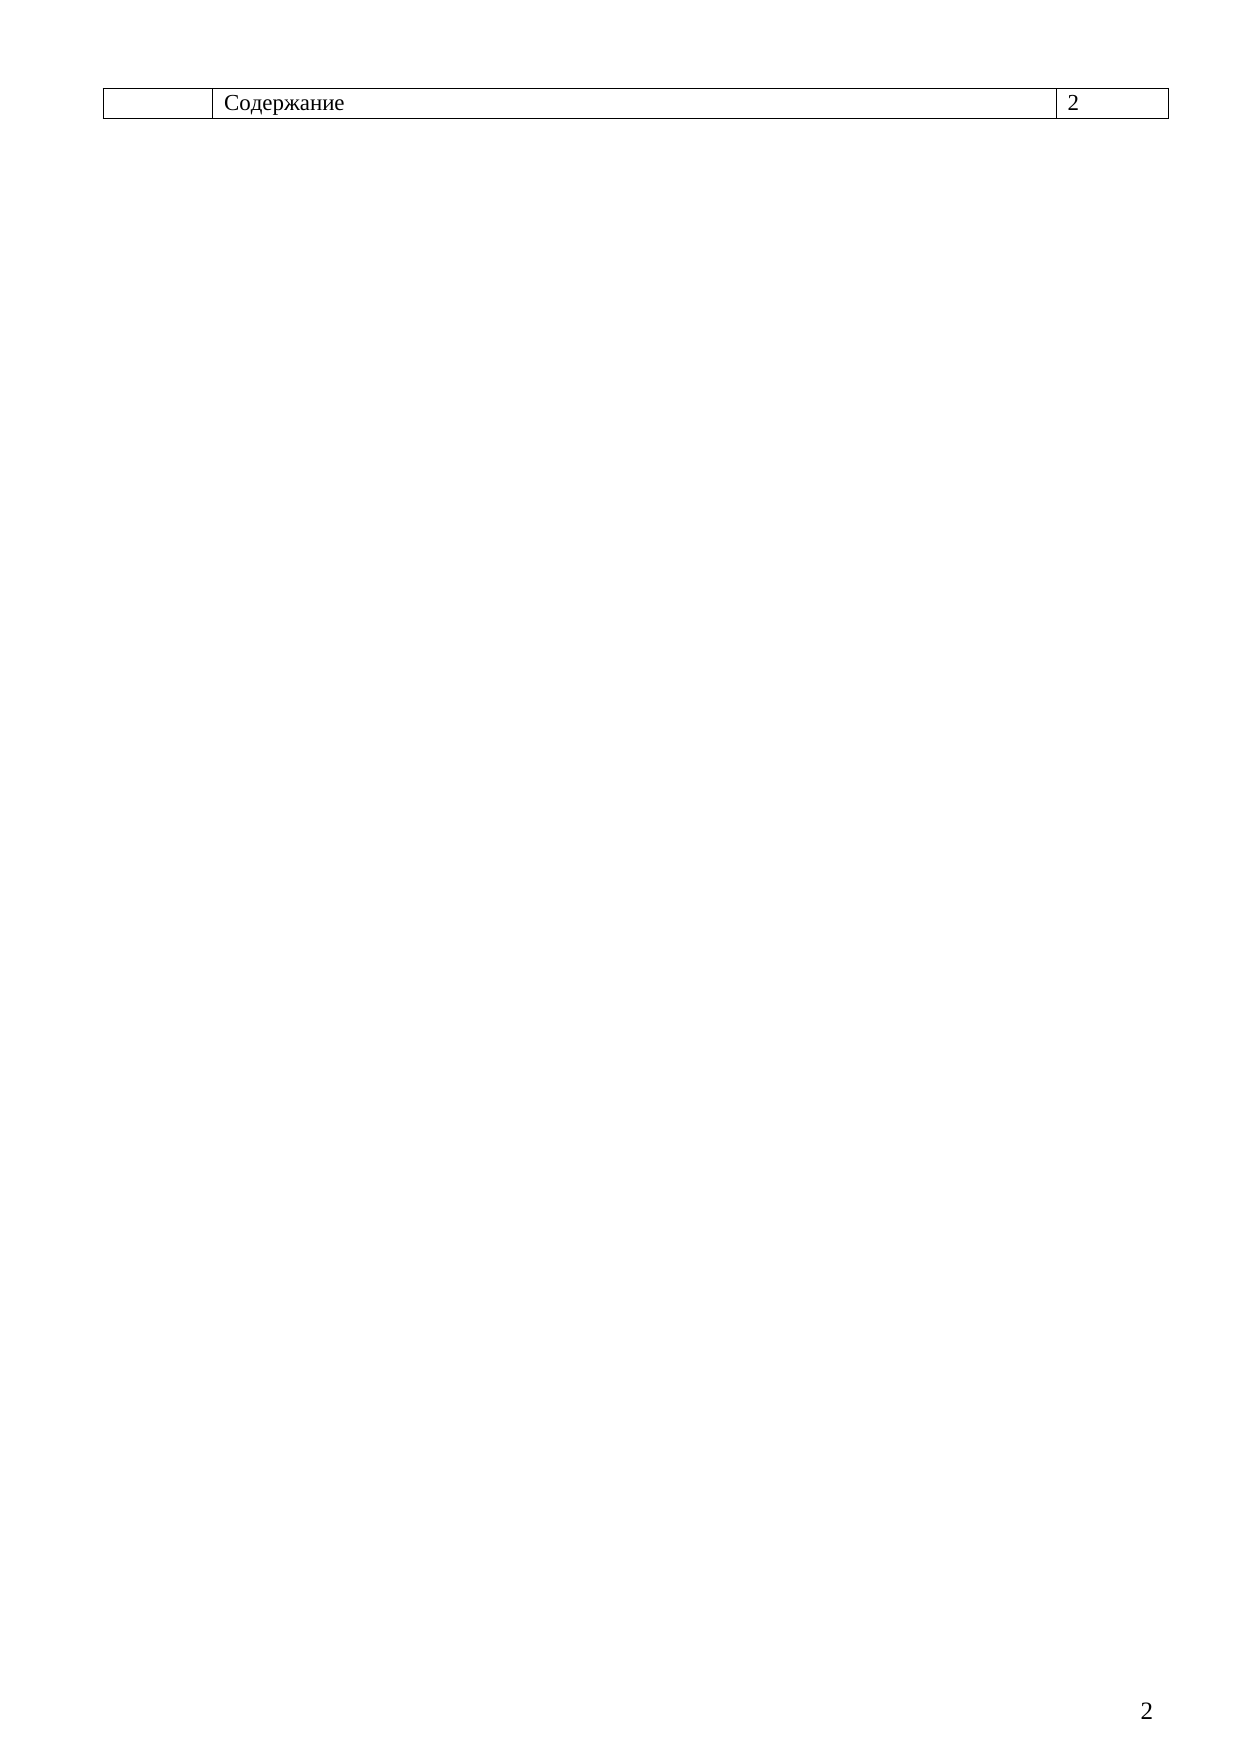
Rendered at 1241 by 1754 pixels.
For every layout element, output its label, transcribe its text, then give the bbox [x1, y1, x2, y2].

table_header 2 [1057, 89, 1168, 118]
table_header Содержание [213, 89, 1056, 118]
table_header [104, 89, 212, 118]
